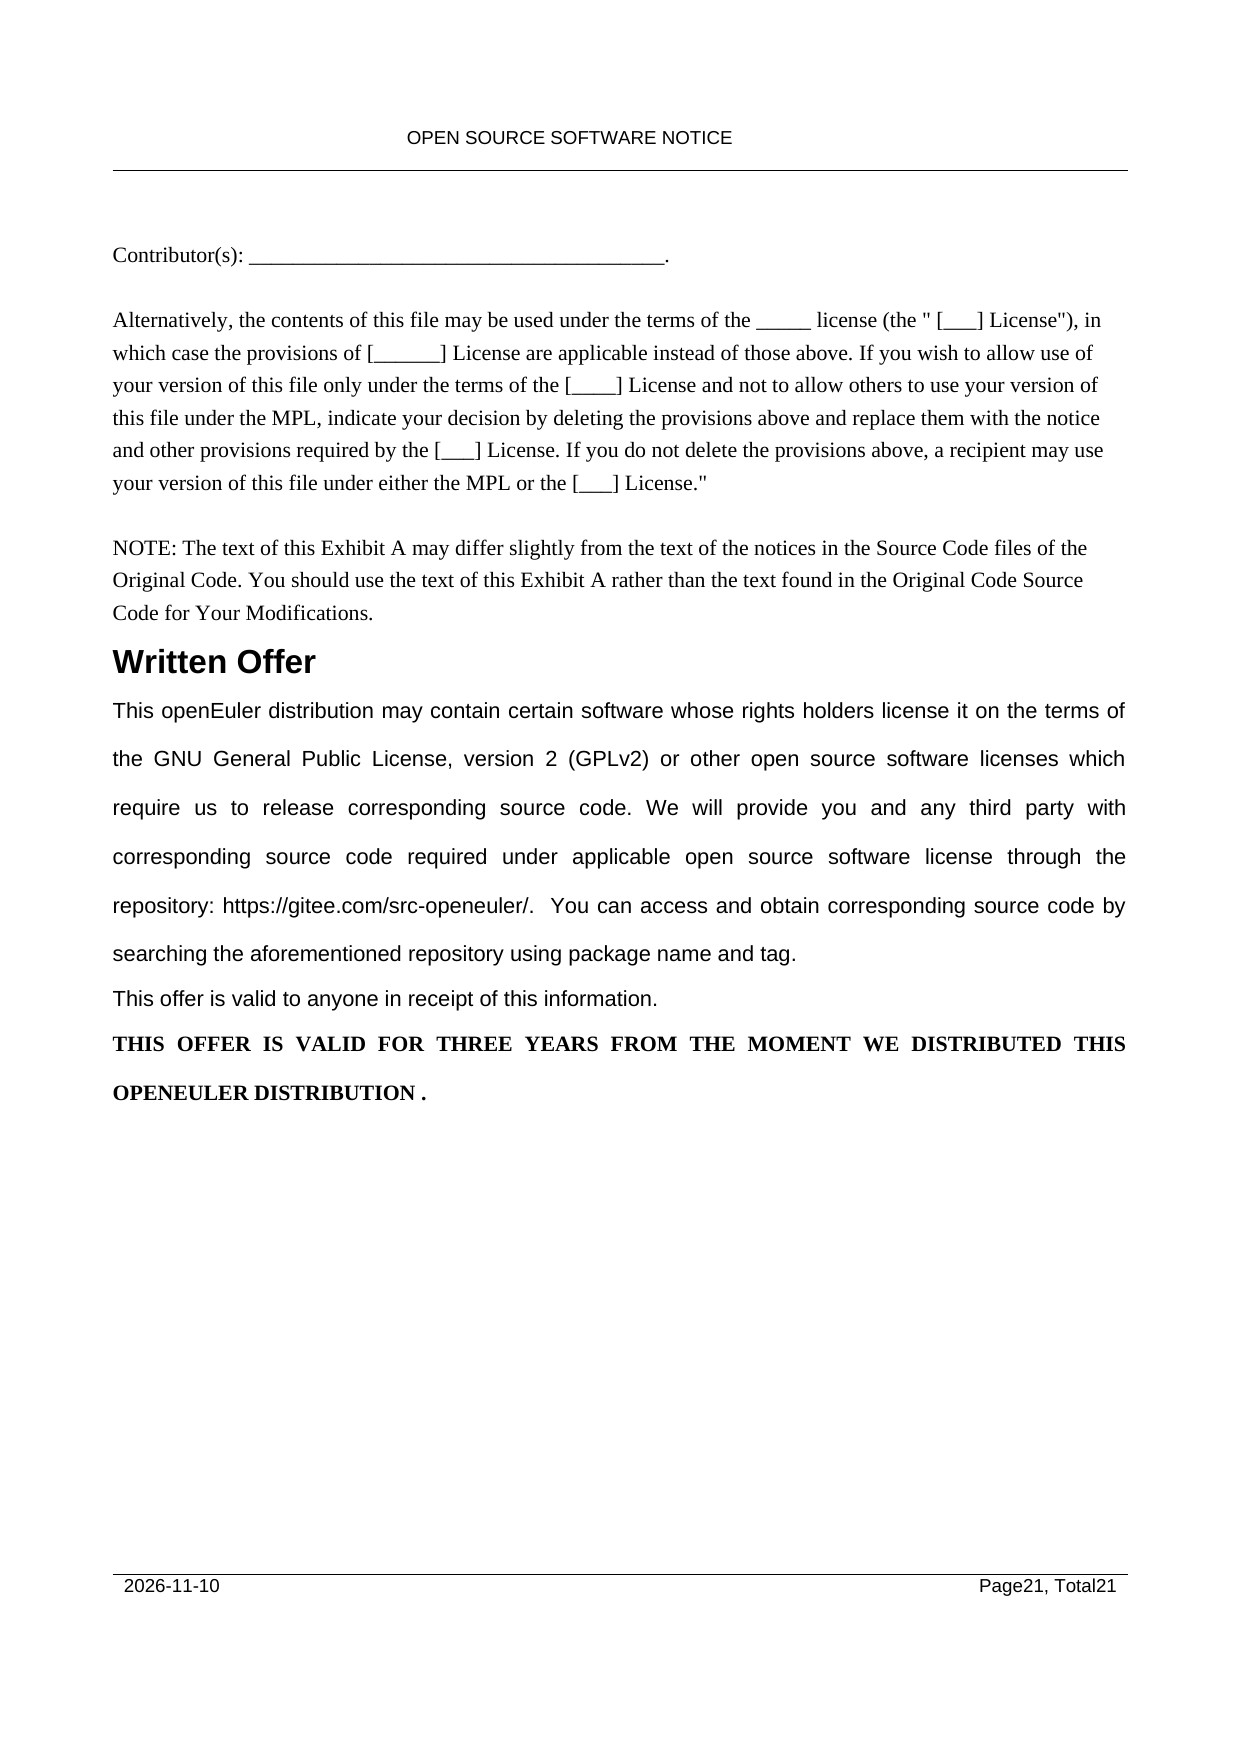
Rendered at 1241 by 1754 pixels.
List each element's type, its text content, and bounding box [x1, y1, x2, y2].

text This offer is valid to anyone in receipt of this information. [112, 983, 1128, 1015]
text THIS OFFER IS VALID FOR THREE YEARS FROM THE MOMENT WE DISTRIBUTED THIS OPENEULER DISTRIBUTION . [112, 1028, 1128, 1109]
text Written Offer [112, 629, 1128, 694]
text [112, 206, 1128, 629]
text This openEuler distribution may contain certain software whose rights holders license it on the terms of the GNU General Public License, version 2 (GPLv2) or other open source software licenses which require us to release corresponding source code. We will provide you and any third party with corresponding source code required under applicable open source software license through the repository: https://gitee.com/src-openeuler/. You can access and obtain corresponding source code by searching the aforementioned repository using package name and tag. [112, 694, 1128, 970]
